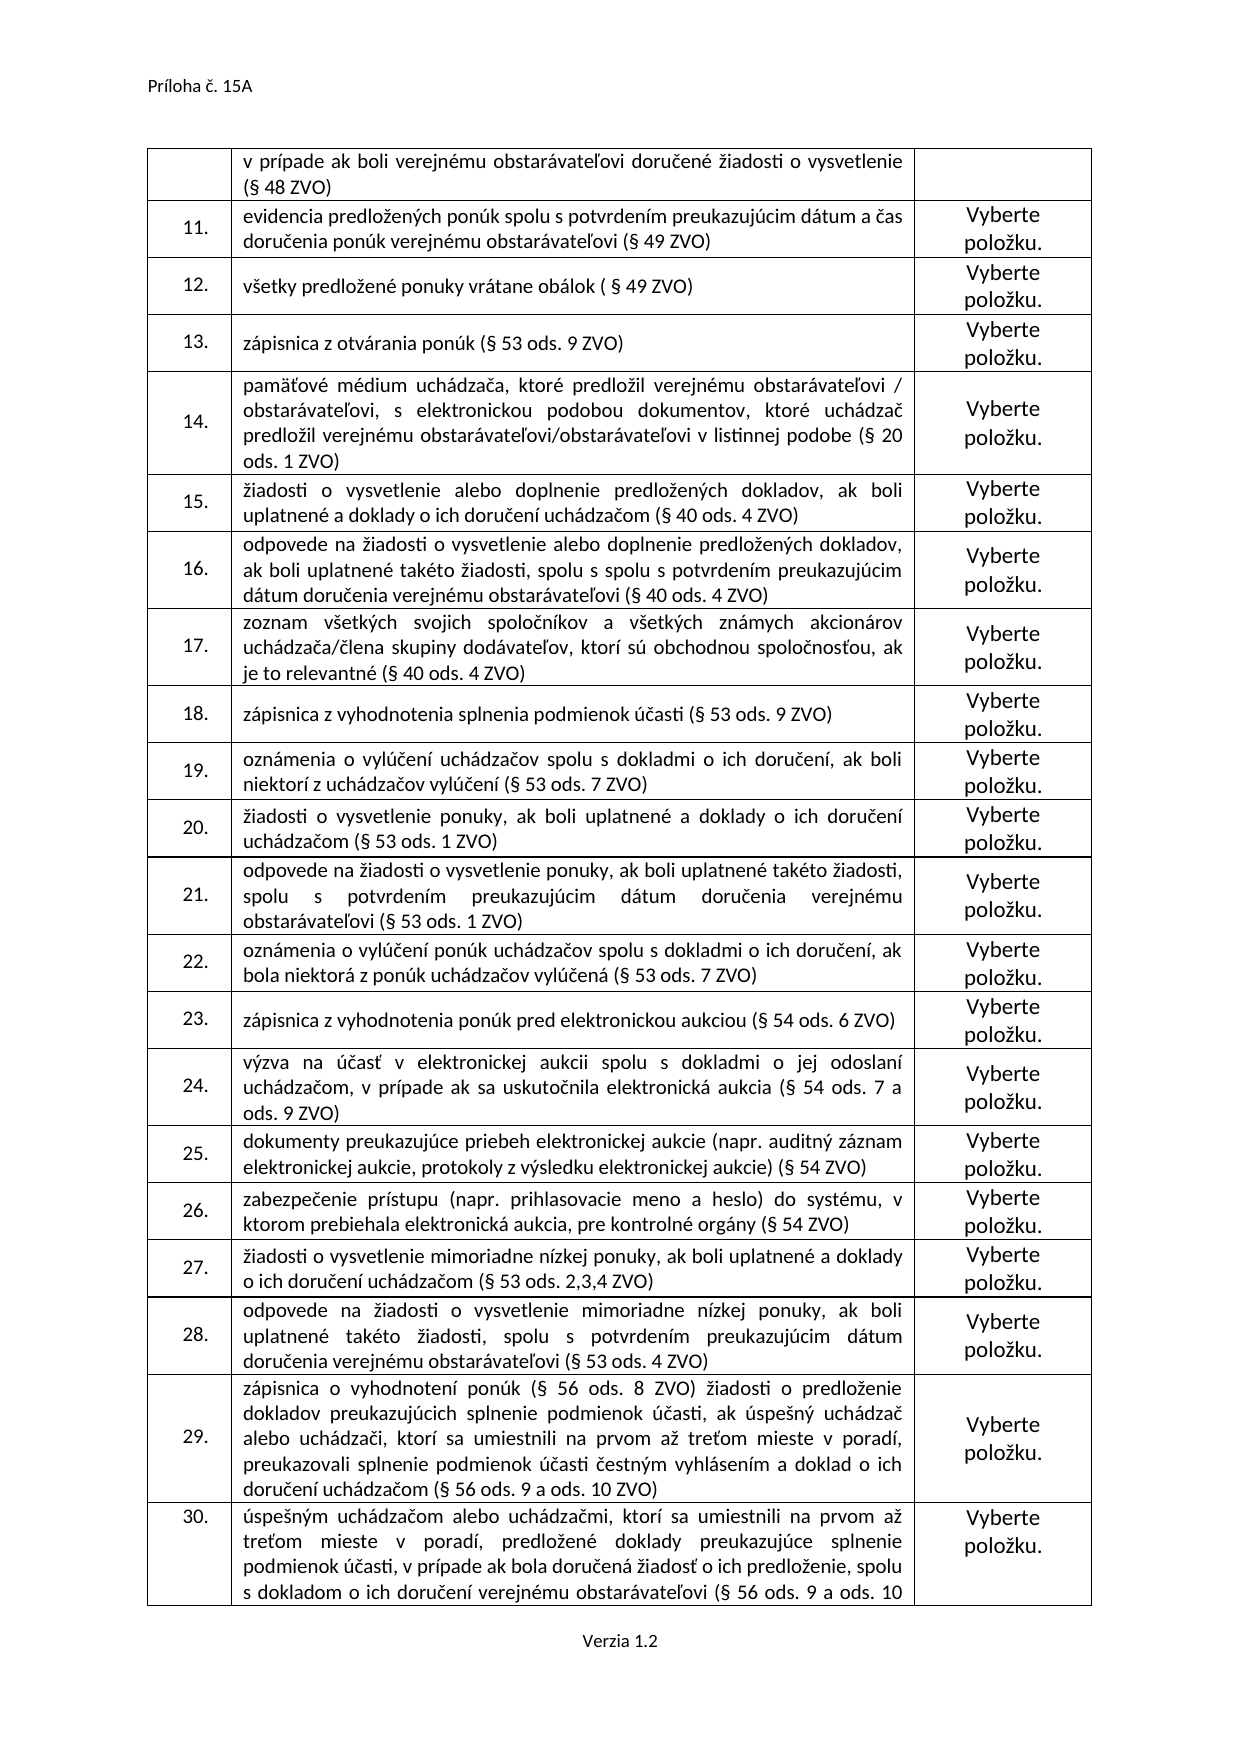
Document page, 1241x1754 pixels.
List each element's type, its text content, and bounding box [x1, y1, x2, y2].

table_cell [232, 149, 914, 199]
table_cell zoznam všetkých svojich spoločníkov a všetkých známych akcionárov uchádzača/člena skupiny dodávateľov, ktorí sú obchodnou spoločnosťou, ak je to relevantné (§ 40 ods. 4 ZVO) [232, 609, 914, 685]
table_cell [148, 800, 231, 856]
table_cell [148, 1049, 231, 1125]
table_cell [148, 258, 231, 314]
table_cell [148, 149, 231, 199]
table_cell [148, 609, 231, 685]
table_cell [148, 743, 231, 799]
table_cell zápisnica o vyhodnotení ponúk (§ 56 ods. 8 ZVO) žiadosti o predloženie dokladov preukazujúcich splnenie podmienok účasti, ak úspešný uchádzač alebo uchádzači, ktorí sa umiestnili na prvom až treťom mieste v poradí, preukazovali splnenie podmienok účasti čestným vyhlásením a doklad o ich doručení uchádzačom (§ 56 ods. 9 a ods. 10 ZVO) [232, 1375, 914, 1502]
table_cell [148, 686, 231, 742]
table_cell [148, 1183, 231, 1239]
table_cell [232, 1503, 914, 1604]
table_cell [148, 475, 231, 531]
table_cell [148, 372, 231, 473]
table_cell zápisnica z vyhodnotenia ponúk pred elektronickou aukciou (§ 54 ods. 6 ZVO) [232, 992, 914, 1048]
table_cell [148, 992, 231, 1048]
table_cell žiadosti o vysvetlenie mimoriadne nízkej ponuky, ak boli uplatnené a doklady o ich doručení uchádzačom (§ 53 ods. 2,3,4 ZVO) [232, 1240, 914, 1296]
table_cell evidencia predložených ponúk spolu s potvrdením preukazujúcim dátum a čas doručenia ponúk verejnému obstarávateľovi (§ 49 ZVO) [232, 201, 914, 257]
table_cell [148, 532, 231, 608]
table_cell žiadosti o vysvetlenie ponuky, ak boli uplatnené a doklady o ich doručení uchádzačom (§ 53 ods. 1 ZVO) [232, 800, 914, 856]
table_cell oznámenia o vylúčení uchádzačov spolu s dokladmi o ich doručení, ak boli niektorí z uchádzačov vylúčení (§ 53 ods. 7 ZVO) [232, 743, 914, 799]
table_cell výzva na účasť v elektronickej aukcii spolu s dokladmi o jej odoslaní uchádzačom, v prípade ak sa uskutočnila elektronická aukcia (§ 54 ods. 7 a ods. 9 ZVO) [232, 1049, 914, 1125]
table_cell [148, 315, 231, 371]
table_cell oznámenia o vylúčení ponúk uchádzačov spolu s dokladmi o ich doručení, ak bola niektorá z ponúk uchádzačov vylúčená (§ 53 ods. 7 ZVO) [232, 935, 914, 991]
table_cell [148, 1240, 231, 1296]
table_cell žiadosti o vysvetlenie alebo doplnenie predložených dokladov, ak boli uplatnené a doklady o ich doručení uchádzačom (§ 40 ods. 4 ZVO) [232, 475, 914, 531]
table_cell zápisnica z vyhodnotenia splnenia podmienok účasti (§ 53 ods. 9 ZVO) [232, 686, 914, 742]
table_cell odpovede na žiadosti o vysvetlenie alebo doplnenie predložených dokladov, ak boli uplatnené takéto žiadosti, spolu s spolu s potvrdením preukazujúcim dátum doručenia verejnému obstarávateľovi (§ 40 ods. 4 ZVO) [232, 532, 914, 608]
table_cell pamäťové médium uchádzača, ktoré predložil verejnému obstarávateľovi / obstarávateľovi, s elektronickou podobou dokumentov, ktoré uchádzač predložil verejnému obstarávateľovi/obstarávateľovi v listinnej podobe (§ 20 ods. 1 ZVO) [232, 372, 914, 473]
table_cell [148, 1126, 231, 1182]
table_cell [148, 1298, 231, 1374]
table_cell [148, 1503, 231, 1604]
table_cell [148, 858, 231, 934]
table_cell odpovede na žiadosti o vysvetlenie ponuky, ak boli uplatnené takéto žiadosti, spolu s potvrdením preukazujúcim dátum doručenia verejnému obstarávateľovi (§ 53 ods. 1 ZVO) [232, 858, 914, 934]
table_cell zápisnica z otvárania ponúk (§ 53 ods. 9 ZVO) [232, 315, 914, 371]
table_cell [148, 935, 231, 991]
table_cell zabezpečenie prístupu (napr. prihlasovacie meno a heslo) do systému, v ktorom prebiehala elektronická aukcia, pre kontrolné orgány (§ 54 ZVO) [232, 1183, 914, 1239]
table_cell odpovede na žiadosti o vysvetlenie mimoriadne nízkej ponuky, ak boli uplatnené takéto žiadosti, spolu s potvrdením preukazujúcim dátum doručenia verejnému obstarávateľovi (§ 53 ods. 4 ZVO) [232, 1298, 914, 1374]
table_cell [148, 201, 231, 257]
table_cell dokumenty preukazujúce priebeh elektronickej aukcie (napr. auditný záznam elektronickej aukcie, protokoly z výsledku elektronickej aukcie) (§ 54 ZVO) [232, 1126, 914, 1182]
table_cell všetky predložené ponuky vrátane obálok ( § 49 ZVO) [232, 258, 914, 314]
table_cell [148, 1375, 231, 1502]
